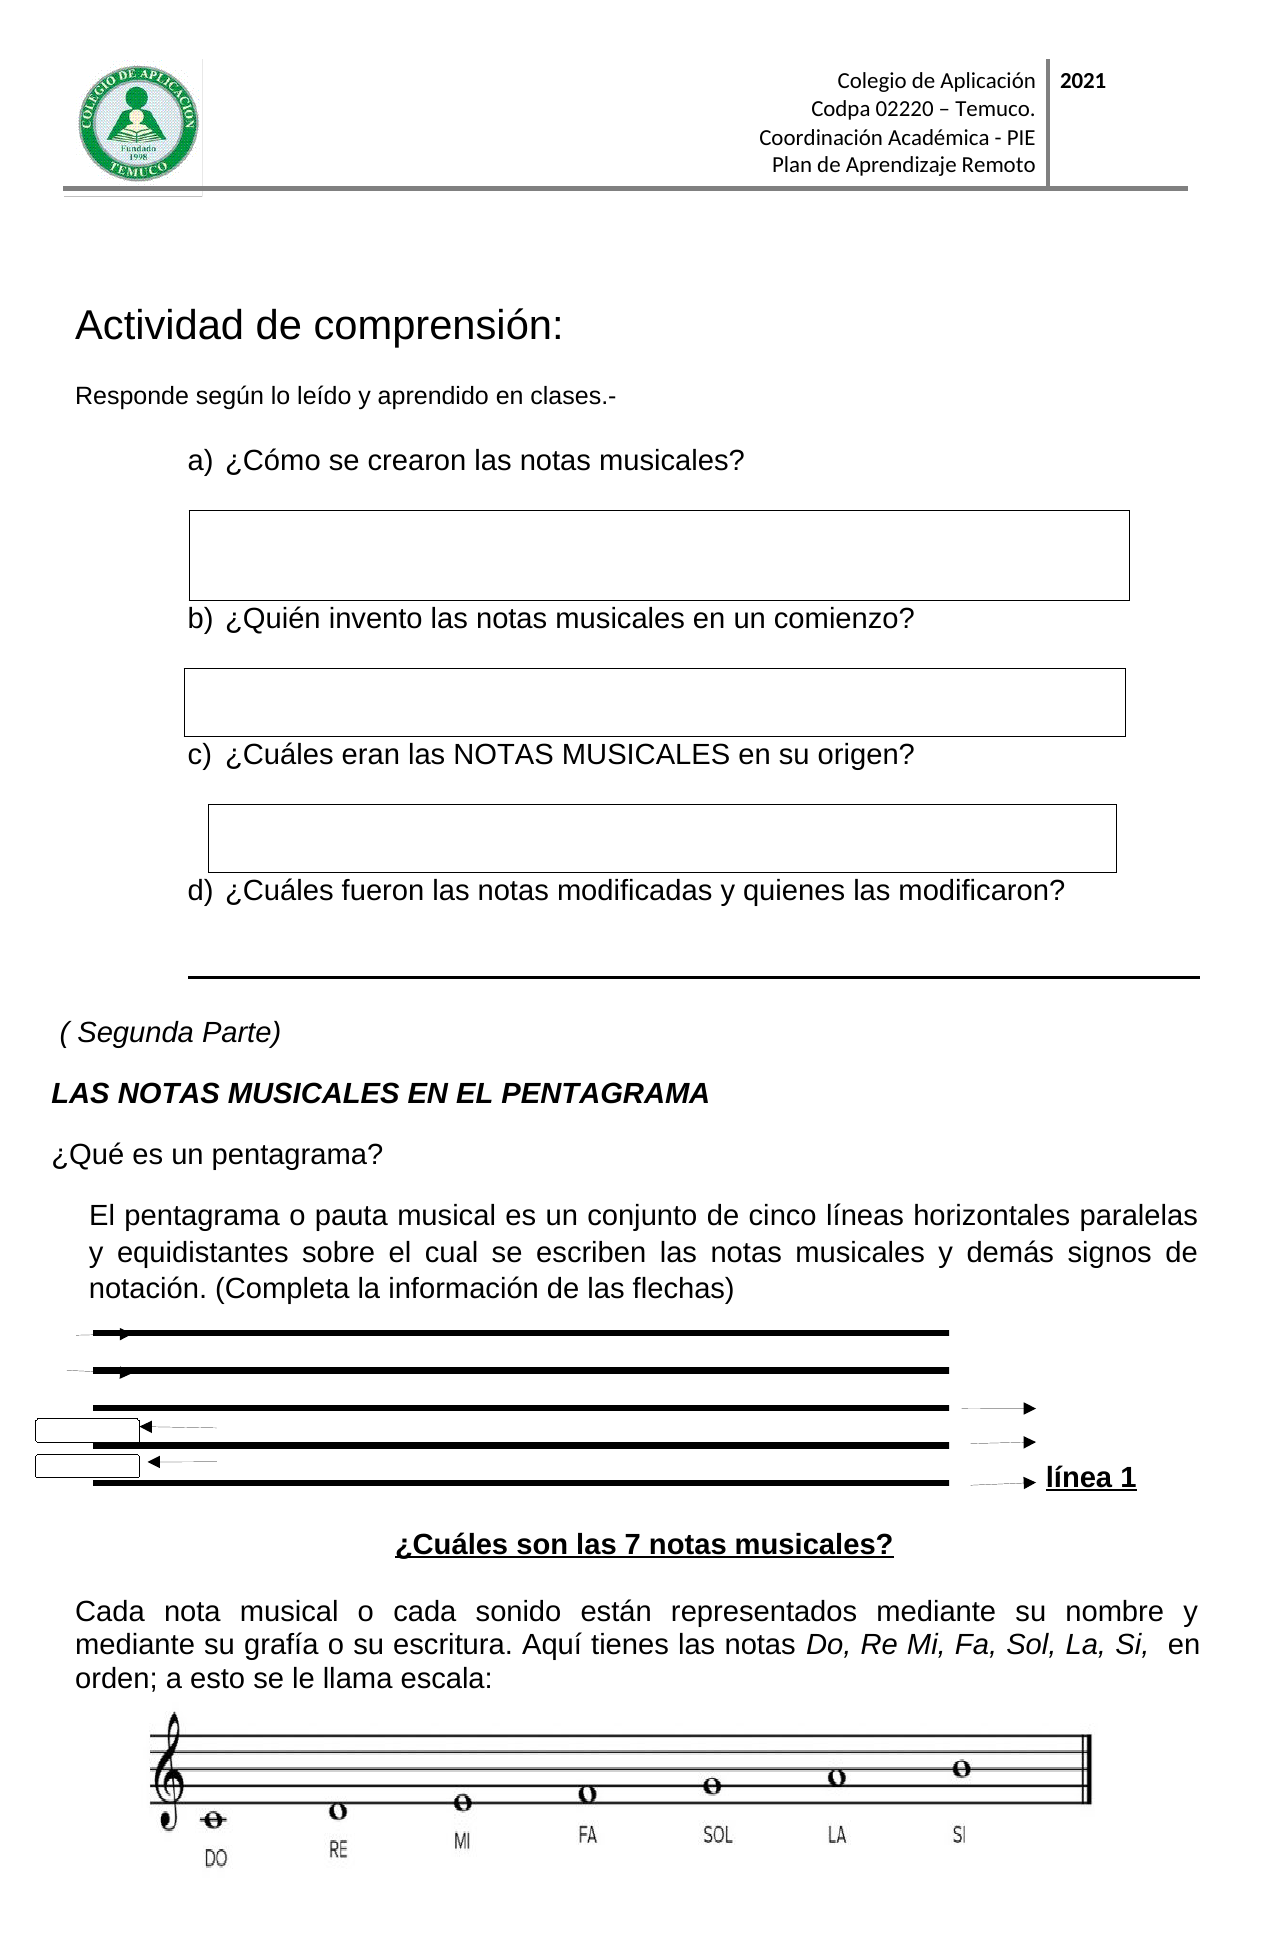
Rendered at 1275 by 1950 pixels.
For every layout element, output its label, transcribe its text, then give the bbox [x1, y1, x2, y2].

subtitle ¿Qué es un pentagrama? [51, 1134, 1200, 1171]
table_header [190, 511, 1129, 600]
picture [93, 1327, 119, 1334]
picture [133, 1699, 1109, 1892]
list ¿Quién invento las notas musicales en un comienzo? [187, 601, 1200, 635]
picture [93, 1327, 947, 1487]
picture [63, 59, 203, 186]
subtitle ¿Cuáles son las 7 notas musicales? [89, 1527, 1200, 1560]
table_header [209, 805, 1116, 872]
subtitle LAS NOTAS MUSICALES EN EL PENTAGRAMA [51, 1073, 1200, 1109]
picture [63, 191, 203, 197]
table_header [185, 669, 1125, 736]
list ¿Cuáles fueron las notas modificadas y quienes las modificaron? [187, 873, 1200, 907]
text Responde según lo leído y aprendido en clases.- [75, 381, 1200, 410]
list ¿Cómo se crearon las notas musicales? [187, 443, 1200, 477]
subtitle ( Segunda Parte) [51, 1012, 1200, 1048]
picture [93, 1372, 119, 1378]
subtitle línea 1 [89, 1460, 1200, 1493]
list ¿Cuáles eran las NOTAS MUSICALES en su origen? [187, 737, 1200, 771]
text Actividad de comprensión: [75, 300, 1200, 348]
text Cada nota musical o cada sonido están representados mediante su nombre y mediante su grafía o su escritura. Aquí tienes las notas Do, Re Mi, Fa, Sol, La, Si, en orden; a esto se le llama escala: [75, 1593, 1200, 1694]
subtitle El pentagrama o pauta musical es un conjunto de cinco líneas horizontales paralelas y equidistantes sobre el cual se escriben las notas musicales y demás signos de notación. (Completa la información de las flechas) [51, 1232, 1200, 1304]
